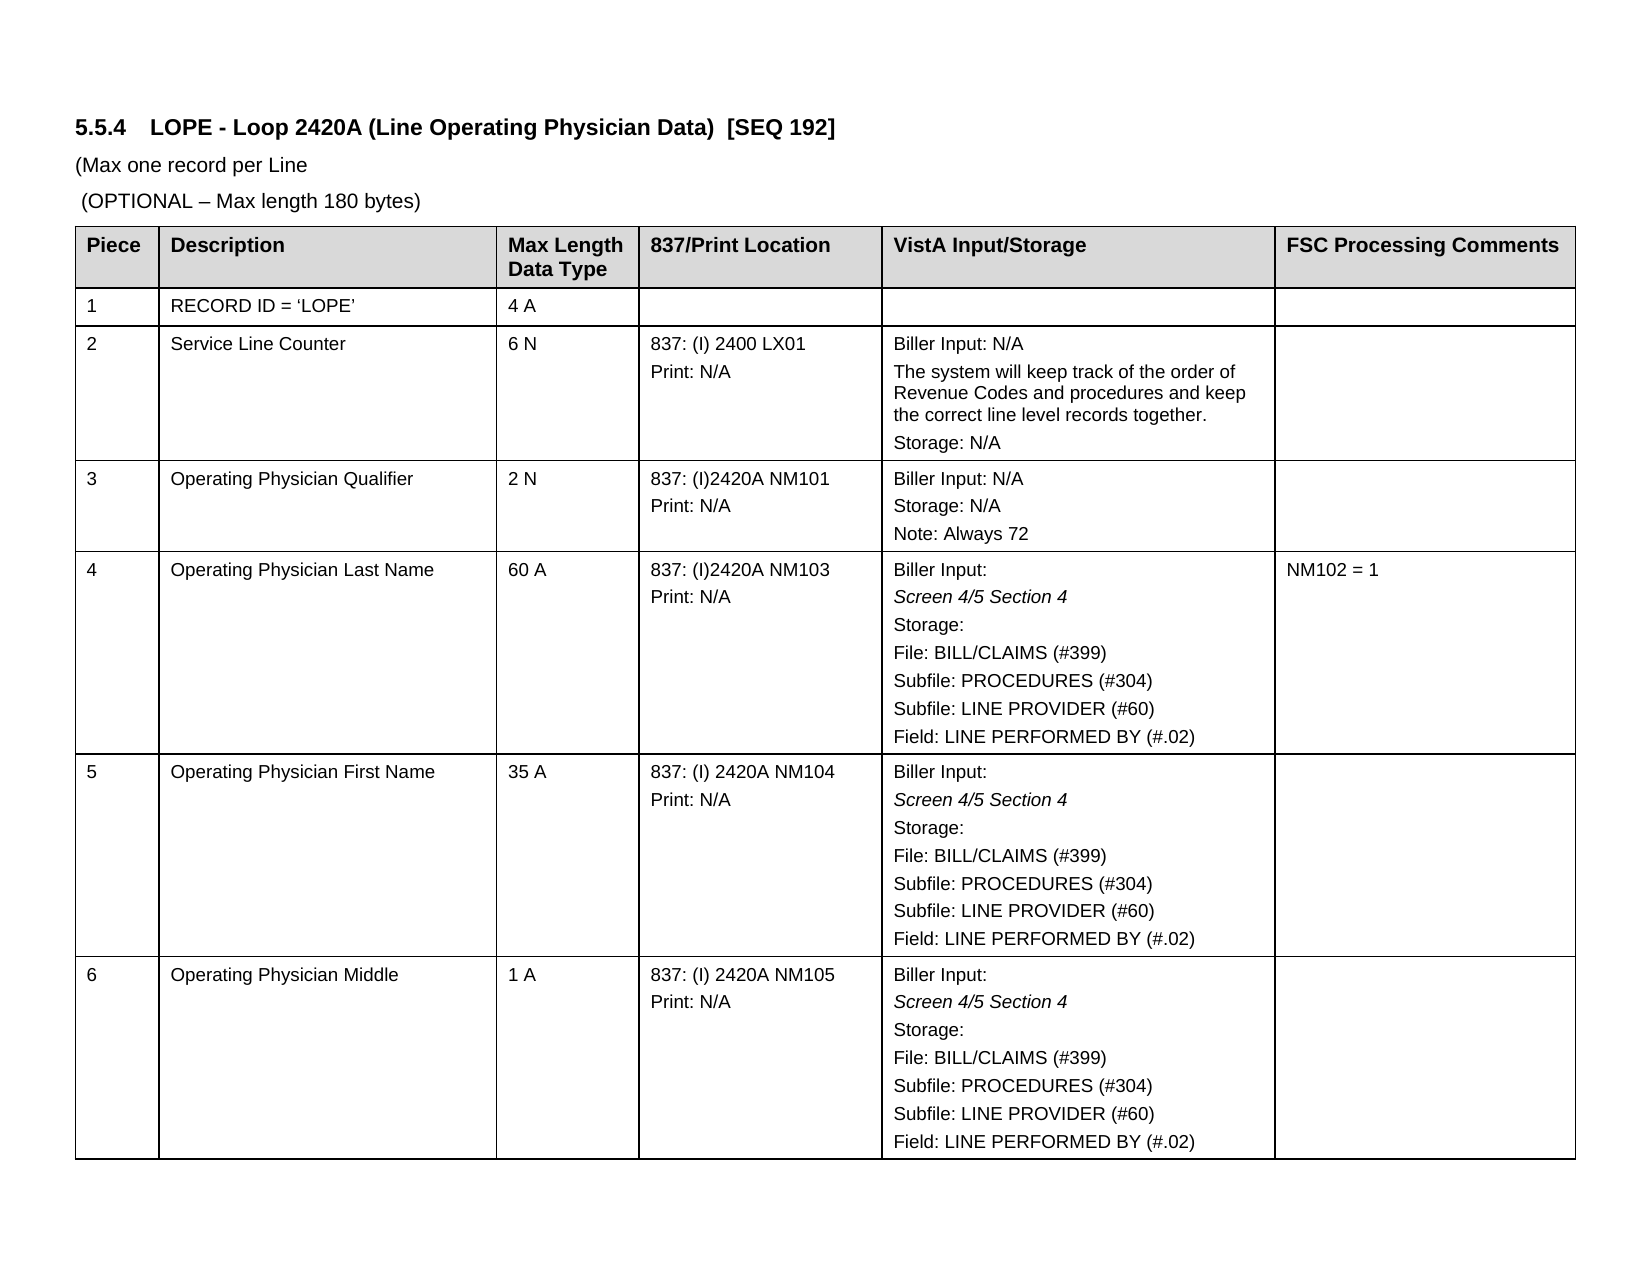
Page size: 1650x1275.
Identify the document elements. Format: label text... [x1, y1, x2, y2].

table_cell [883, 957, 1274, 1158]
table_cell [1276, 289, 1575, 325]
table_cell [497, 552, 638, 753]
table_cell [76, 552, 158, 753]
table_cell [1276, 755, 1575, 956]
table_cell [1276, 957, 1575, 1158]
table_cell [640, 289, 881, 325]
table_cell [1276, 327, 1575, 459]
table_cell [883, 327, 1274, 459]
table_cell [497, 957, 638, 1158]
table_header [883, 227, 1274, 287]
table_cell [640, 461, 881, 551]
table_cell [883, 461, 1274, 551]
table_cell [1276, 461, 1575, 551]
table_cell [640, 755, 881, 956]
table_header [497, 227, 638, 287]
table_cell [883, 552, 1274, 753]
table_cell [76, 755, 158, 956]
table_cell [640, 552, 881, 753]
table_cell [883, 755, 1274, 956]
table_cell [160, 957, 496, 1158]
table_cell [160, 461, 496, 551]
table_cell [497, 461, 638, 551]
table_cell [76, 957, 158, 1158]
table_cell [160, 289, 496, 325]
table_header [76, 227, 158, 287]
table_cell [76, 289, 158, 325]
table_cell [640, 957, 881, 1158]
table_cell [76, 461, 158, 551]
text (Max one record per Line [75, 153, 1575, 177]
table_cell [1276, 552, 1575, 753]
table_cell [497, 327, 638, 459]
subtitle LOPE - Loop 2420A (Line Operating Physician Data) [SEQ 192] [75, 114, 1575, 140]
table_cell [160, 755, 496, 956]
text (OPTIONAL – Max length 180 bytes) [75, 189, 1575, 213]
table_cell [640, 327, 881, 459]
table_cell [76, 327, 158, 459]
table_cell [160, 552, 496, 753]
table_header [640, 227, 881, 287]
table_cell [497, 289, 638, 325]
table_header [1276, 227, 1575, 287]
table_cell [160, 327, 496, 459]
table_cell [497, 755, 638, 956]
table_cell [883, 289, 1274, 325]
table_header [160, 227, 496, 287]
